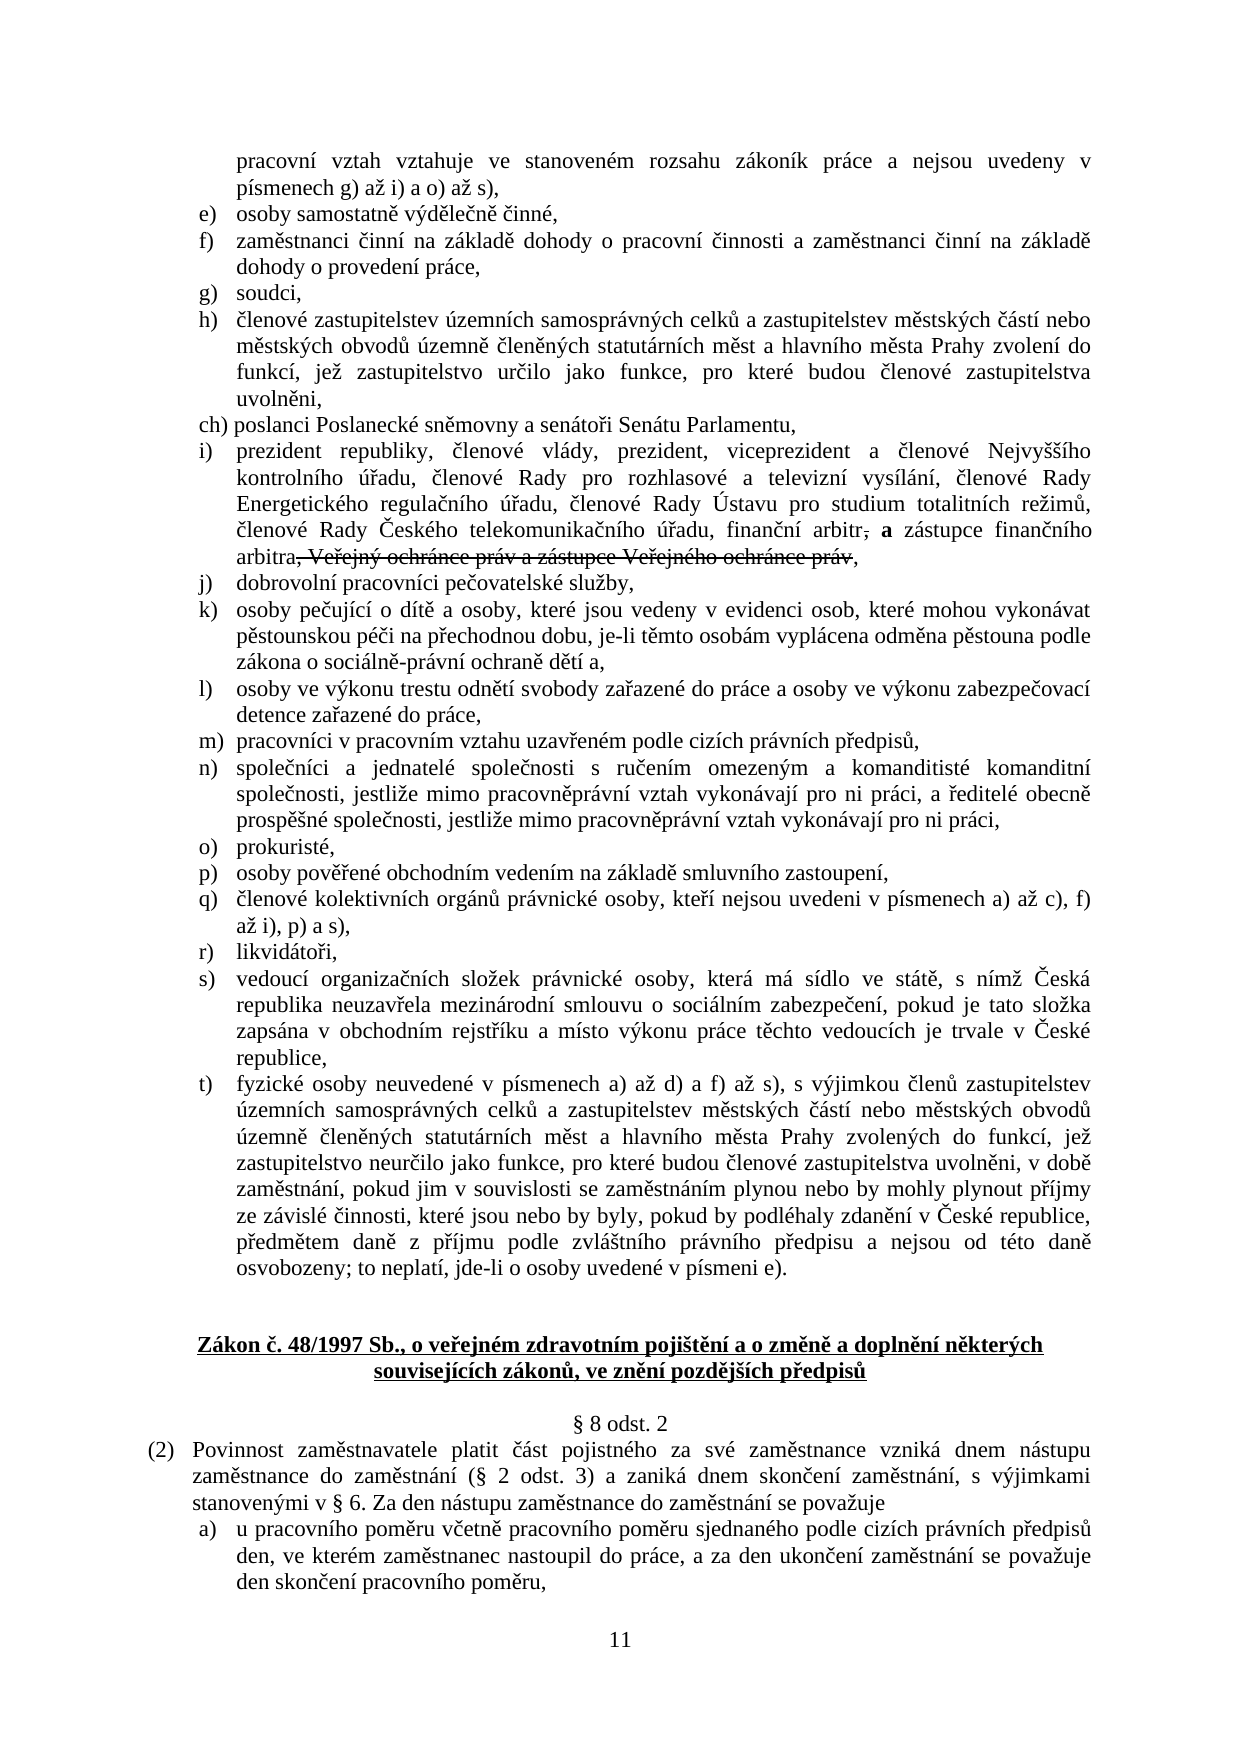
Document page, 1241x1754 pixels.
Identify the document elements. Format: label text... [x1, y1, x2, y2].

list prokuristé, [199, 833, 1093, 859]
list likvidátoři, [199, 938, 1093, 964]
list zaměstnanci činní na základě dohody o pracovní činnosti a zaměstnanci činní na základě dohody o provedení práce, [199, 227, 1093, 279]
list Povinnost zaměstnavatele platit část pojistného za své zaměstnance vzniká dnem nástupu zaměstnance do zaměstnání (§ 2 odst. 3) a zaniká dnem skončení zaměstnání, s výjimkami stanovenými v § 6. Za den nástupu zaměstnance do zaměstnání se považuje [148, 1436, 1093, 1515]
list společníci a jednatelé společnosti s ručením omezeným a komanditisté komanditní společnosti, jestliže mimo pracovněprávní vztah vykonávají pro ni práci, a ředitelé obecně prospěšné společnosti, jestliže mimo pracovněprávní vztah vykonávají pro ni práci, [199, 754, 1093, 833]
list fyzické osoby neuvedené v písmenech a) až d) a f) až s), s výjimkou členů zastupitelstev územních samosprávných celků a zastupitelstev městských částí nebo městských obvodů územně členěných statutárních měst a hlavního města Prahy zvolených do funkcí, jež zastupitelstvo neurčilo jako funkce, pro které budou členové zastupitelstva uvolněni, v době zaměstnání, pokud jim v souvislosti se zaměstnáním plynou nebo by mohly plynout příjmy ze závislé činnosti, které jsou nebo by byly, pokud by podléhaly zdanění v České republice, předmětem daně z příjmu podle zvláštního právního předpisu a nejsou od této daně osvobozeny; to neplatí, jde-li o osoby uvedené v písmeni e). [199, 1070, 1093, 1281]
text § 8 odst. 2 [148, 1410, 1093, 1436]
list osoby ve výkonu trestu odnětí svobody zařazené do práce a osoby ve výkonu zabezpečovací detence zařazené do práce, [199, 675, 1093, 727]
text Zákon č. 48/1997 Sb., o veřejném zdravotním pojištění a o změně a doplnění některých souvisejících zákonů, ve znění pozdějších předpisů [148, 1331, 1093, 1383]
list prezident republiky, členové vlády, prezident, viceprezident a členové Nejvyššího kontrolního úřadu, členové Rady pro rozhlasové a televizní vysílání, členové Rady Energetického regulačního úřadu, členové Rady Ústavu pro studium totalitních režimů, členové Rady Českého telekomunikačního úřadu, finanční arbitr, a zástupce finančního arbitra, Veřejný ochránce práv a zástupce Veřejného ochránce práv, [199, 437, 1093, 569]
list osoby samostatně výdělečně činné, [199, 200, 1093, 227]
list členové zastupitelstev územních samosprávných celků a zastupitelstev městských částí nebo městských obvodů územně členěných statutárních měst a hlavního města Prahy zvolení do funkcí, jež zastupitelstvo určilo jako funkce, pro které budou členové zastupitelstva uvolněni, [199, 306, 1093, 411]
list soudci, [199, 279, 1093, 306]
list členové kolektivních orgánů právnické osoby, kteří nejsou uvedeni v písmenech a) až c), f) až i), p) a s), [199, 886, 1093, 938]
list u pracovního poměru včetně pracovního poměru sjednaného podle cizích právních předpisů den, ve kterém zaměstnanec nastoupil do práce, a za den ukončení zaměstnání se považuje den skončení pracovního poměru, [199, 1515, 1093, 1594]
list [199, 148, 1093, 200]
list osoby pověřené obchodním vedením na základě smluvního zastoupení, [199, 859, 1093, 886]
list osoby pečující o dítě a osoby, které jsou vedeny v evidenci osob, které mohou vykonávat pěstounskou péči na přechodnou dobu, je-li těmto osobám vyplácena odměna pěstouna podle zákona o sociálně-právní ochraně dětí a, [199, 596, 1093, 675]
list vedoucí organizačních složek právnické osoby, která má sídlo ve státě, s nímž Česká republika neuzavřela mezinárodní smlouvu o sociálním zabezpečení, pokud je tato složka zapsána v obchodním rejstříku a místo výkonu práce těchto vedoucích je trvale v České republice, [199, 964, 1093, 1070]
list pracovníci v pracovním vztahu uzavřeném podle cizích právních předpisů, [199, 727, 1093, 754]
list dobrovolní pracovníci pečovatelské služby, [199, 569, 1093, 596]
text ch) poslanci Poslanecké sněmovny a senátoři Senátu Parlamentu, [199, 411, 1093, 437]
